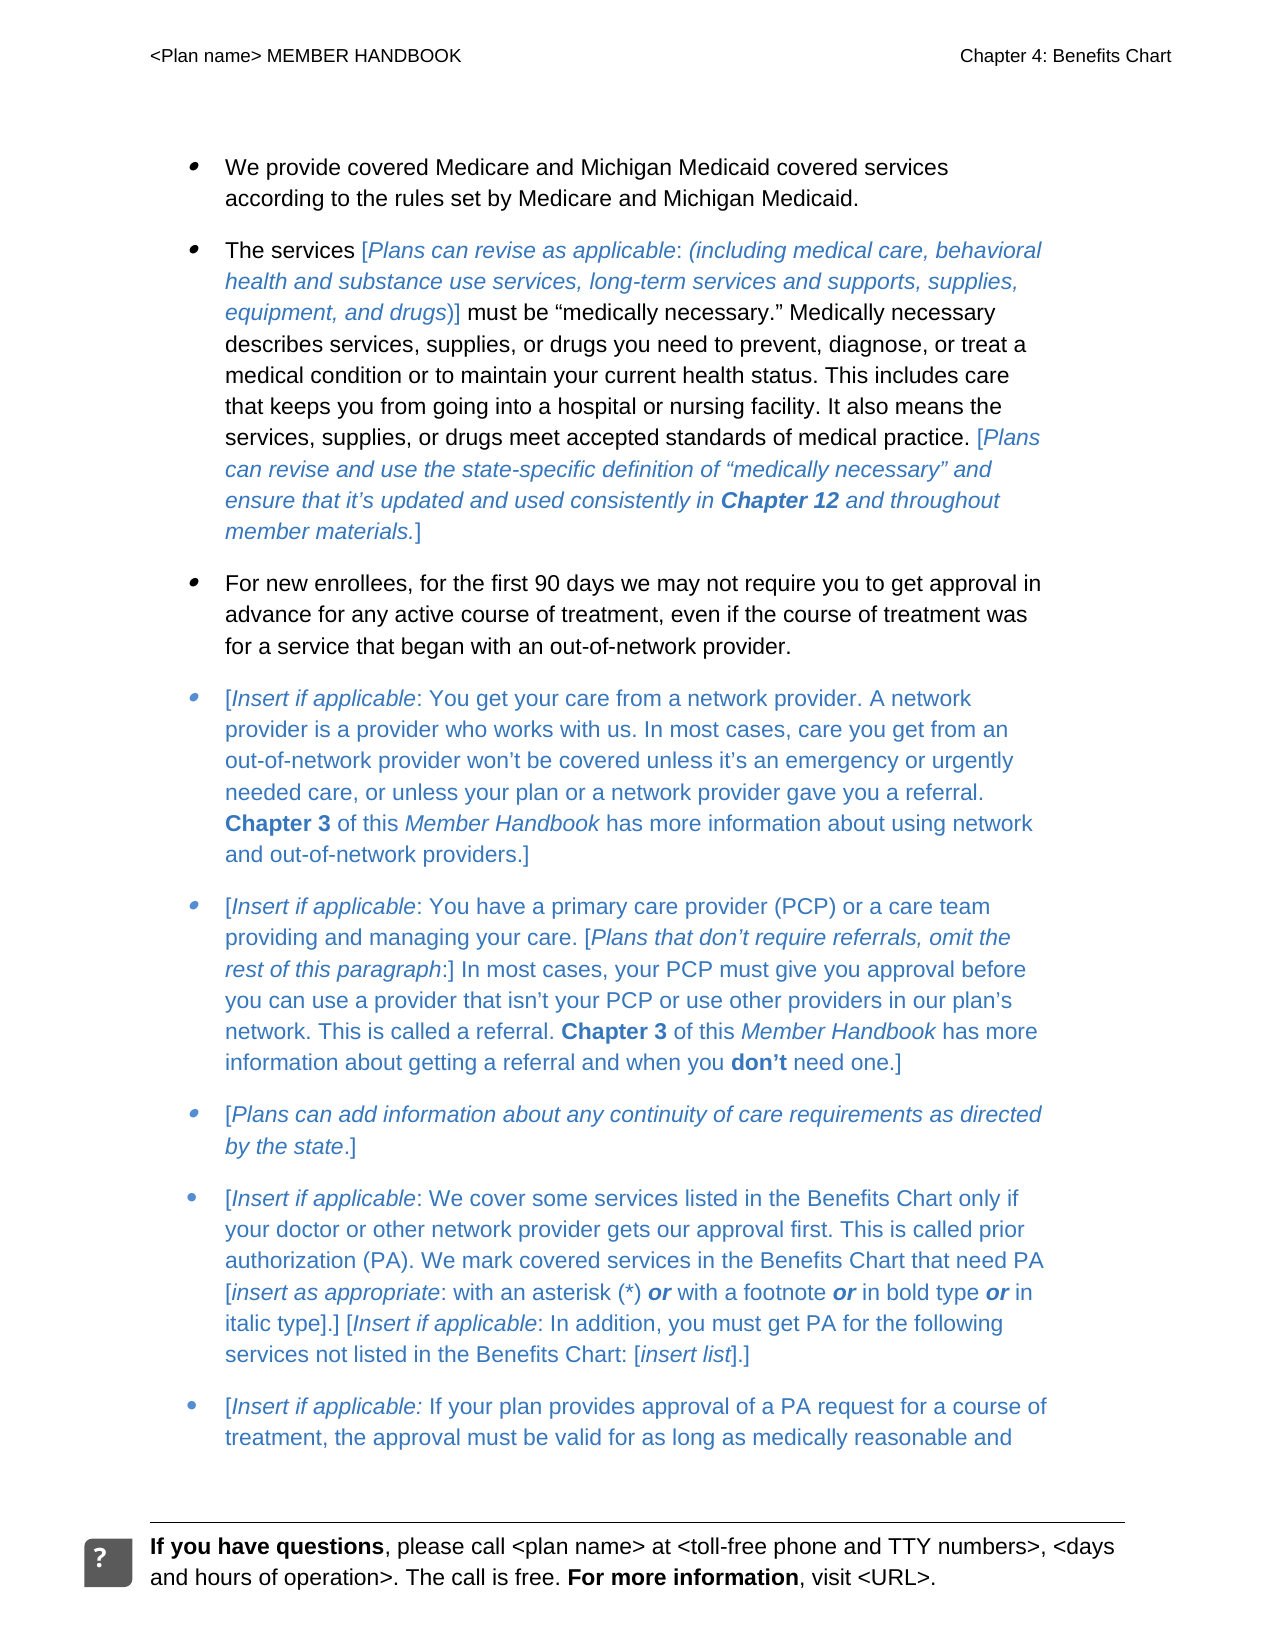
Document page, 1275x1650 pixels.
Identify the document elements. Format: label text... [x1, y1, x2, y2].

list [Insert if applicable: You get your care from a network provider. A network provider is a provider who works with us. In most cases, care you get from an out-of-network provider won’t be covered unless it’s an emergency or urgently needed care, or unless your plan or a network provider gave you a referral. Chapter 3 of this Member Handbook has more information about using network and out-of-network providers.] [187, 681, 1050, 869]
list For new enrollees, for the first 90 days we may not require you to get approval in advance for any active course of treatment, even if the course of treatment was for a service that began with an out-of-network provider. [187, 567, 1050, 660]
list [Insert if applicable: We cover some services listed in the Benefits Chart only if your doctor or other network provider gets our approval first. This is called prior authorization (PA). We mark covered services in the Benefits Chart that need PA [insert as appropriate: with an asterisk (*) or with a footnote or in bold type or in italic type].] [Insert if applicable: In addition, you must get PA for the following services not listed in the Benefits Chart: [insert list].] [187, 1181, 1050, 1369]
list [Plans can add information about any continuity of care requirements as directed by the state.] [187, 1098, 1050, 1160]
list The services [Plans can revise as applicable: (including medical care, behavioral health and substance use services, long-term services and supports, supplies, equipment, and drugs)] must be “medically necessary.” Medically necessary describes services, supplies, or drugs you need to prevent, diagnose, or treat a medical condition or to maintain your current health status. This includes care that keeps you from going into a hospital or nursing facility. It also means the services, supplies, or drugs meet accepted standards of medical practice. [Plans can revise and use the state-specific definition of “medically necessary” and ensure that it’s updated and used consistently in Chapter 12 and throughout member materials.] [187, 233, 1050, 546]
list We provide covered Medicare and Michigan Medicaid covered services according to the rules set by Medicare and Michigan Medicaid. [187, 150, 1050, 212]
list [187, 1389, 1050, 1452]
list [Insert if applicable: You have a primary care provider (PCP) or a care team providing and managing your care. [Plans that don’t require referrals, omit the rest of this paragraph:] In most cases, your PCP must give you approval before you can use a provider that isn’t your PCP or use other providers in our plan’s network. This is called a referral. Chapter 3 of this Member Handbook has more information about getting a referral and when you don’t need one.] [187, 889, 1050, 1077]
